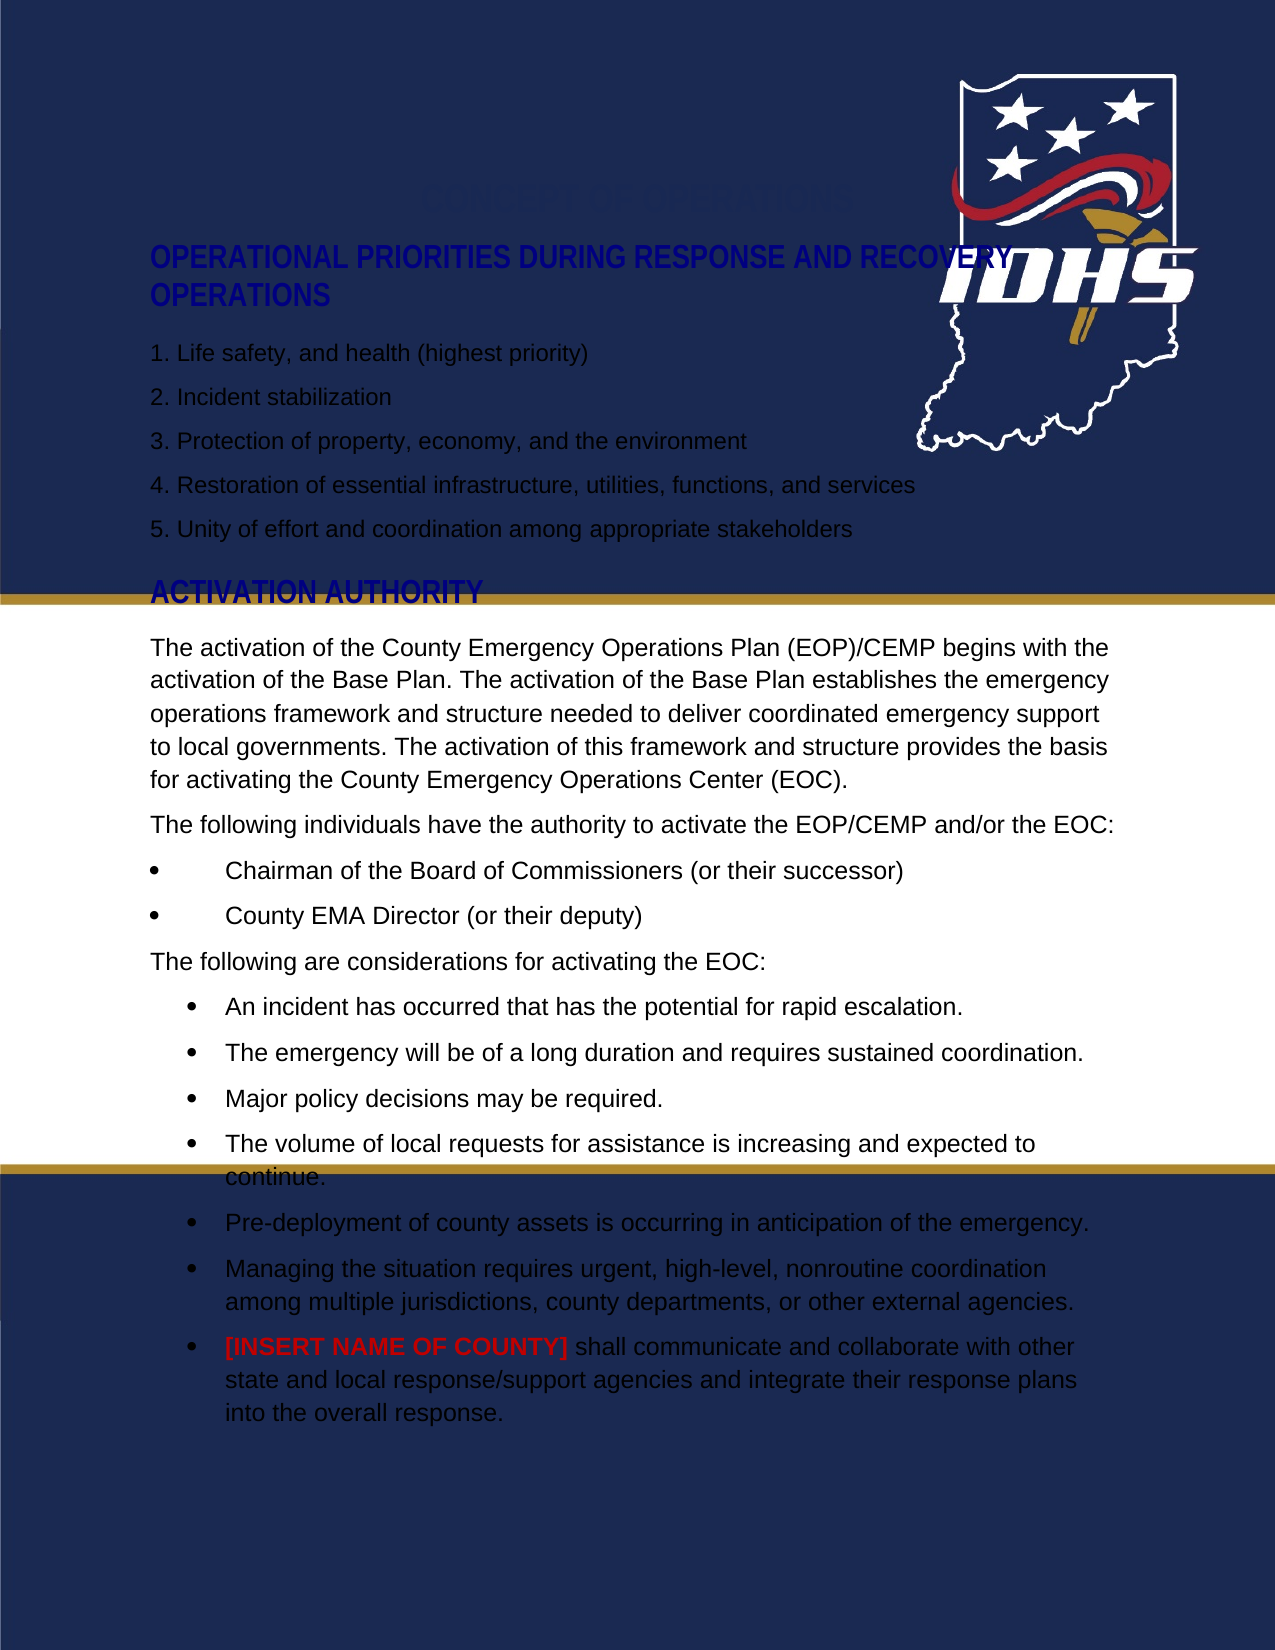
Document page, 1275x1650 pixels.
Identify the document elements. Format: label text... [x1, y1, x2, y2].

list The volume of local requests for assistance is increasing and expected to continue. [187, 1129, 1125, 1191]
text The following are considerations for activating the EOC: [150, 947, 1125, 976]
list Pre-deployment of county assets is occurring in anticipation of the emergency. [187, 1208, 1125, 1237]
text 5. Unity of effort and coordination among appropriate stakeholders [150, 515, 1125, 543]
text OPERATIONAL PRIORITIES DURING RESPONSE AND RECOVERY OPERATIONS [150, 237, 1125, 313]
text 4. Restoration of essential infrastructure, utilities, functions, and services [150, 471, 1125, 499]
picture [0, 0, 1275, 1650]
subtitle CONCEPT of OPERATIONS [150, 175, 1125, 220]
list An incident has occurred that has the potential for rapid escalation. [187, 992, 1125, 1021]
list Chairman of the Board of Commissioners (or their successor) [150, 856, 1125, 884]
text The following individuals have the authority to activate the EOP/CEMP and/or the EOC: [150, 810, 1125, 839]
text 3. Protection of property, economy, and the environment [150, 427, 1125, 454]
list The emergency will be of a long duration and requires sustained coordination. [187, 1038, 1125, 1067]
list Major policy decisions may be required. [187, 1084, 1125, 1112]
text 2. Incident stabilization [150, 383, 1125, 410]
text The activation of the County Emergency Operations Plan (EOP)/CEMP begins with the activation of the Base Plan. The activation of the Base Plan establishes the emergency operations framework and structure needed to deliver coordinated emergency support to local governments. The activation of this framework and structure provides the basis for activating the County Emergency Operations Center (EOC). [150, 632, 1125, 793]
list [INSERT NAME OF COUNTY] shall communicate and collaborate with other state and local response/support agencies and integrate their response plans into the overall response. [187, 1332, 1125, 1427]
list Managing the situation requires urgent, high-level, nonroutine coordination among multiple jurisdictions, county departments, or other external agencies. [187, 1253, 1125, 1315]
text 1. Life safety, and health (highest priority) [150, 338, 1125, 366]
list County EMA Director (or their deputy) [150, 901, 1125, 930]
subtitle Activation Authority [150, 572, 1125, 610]
